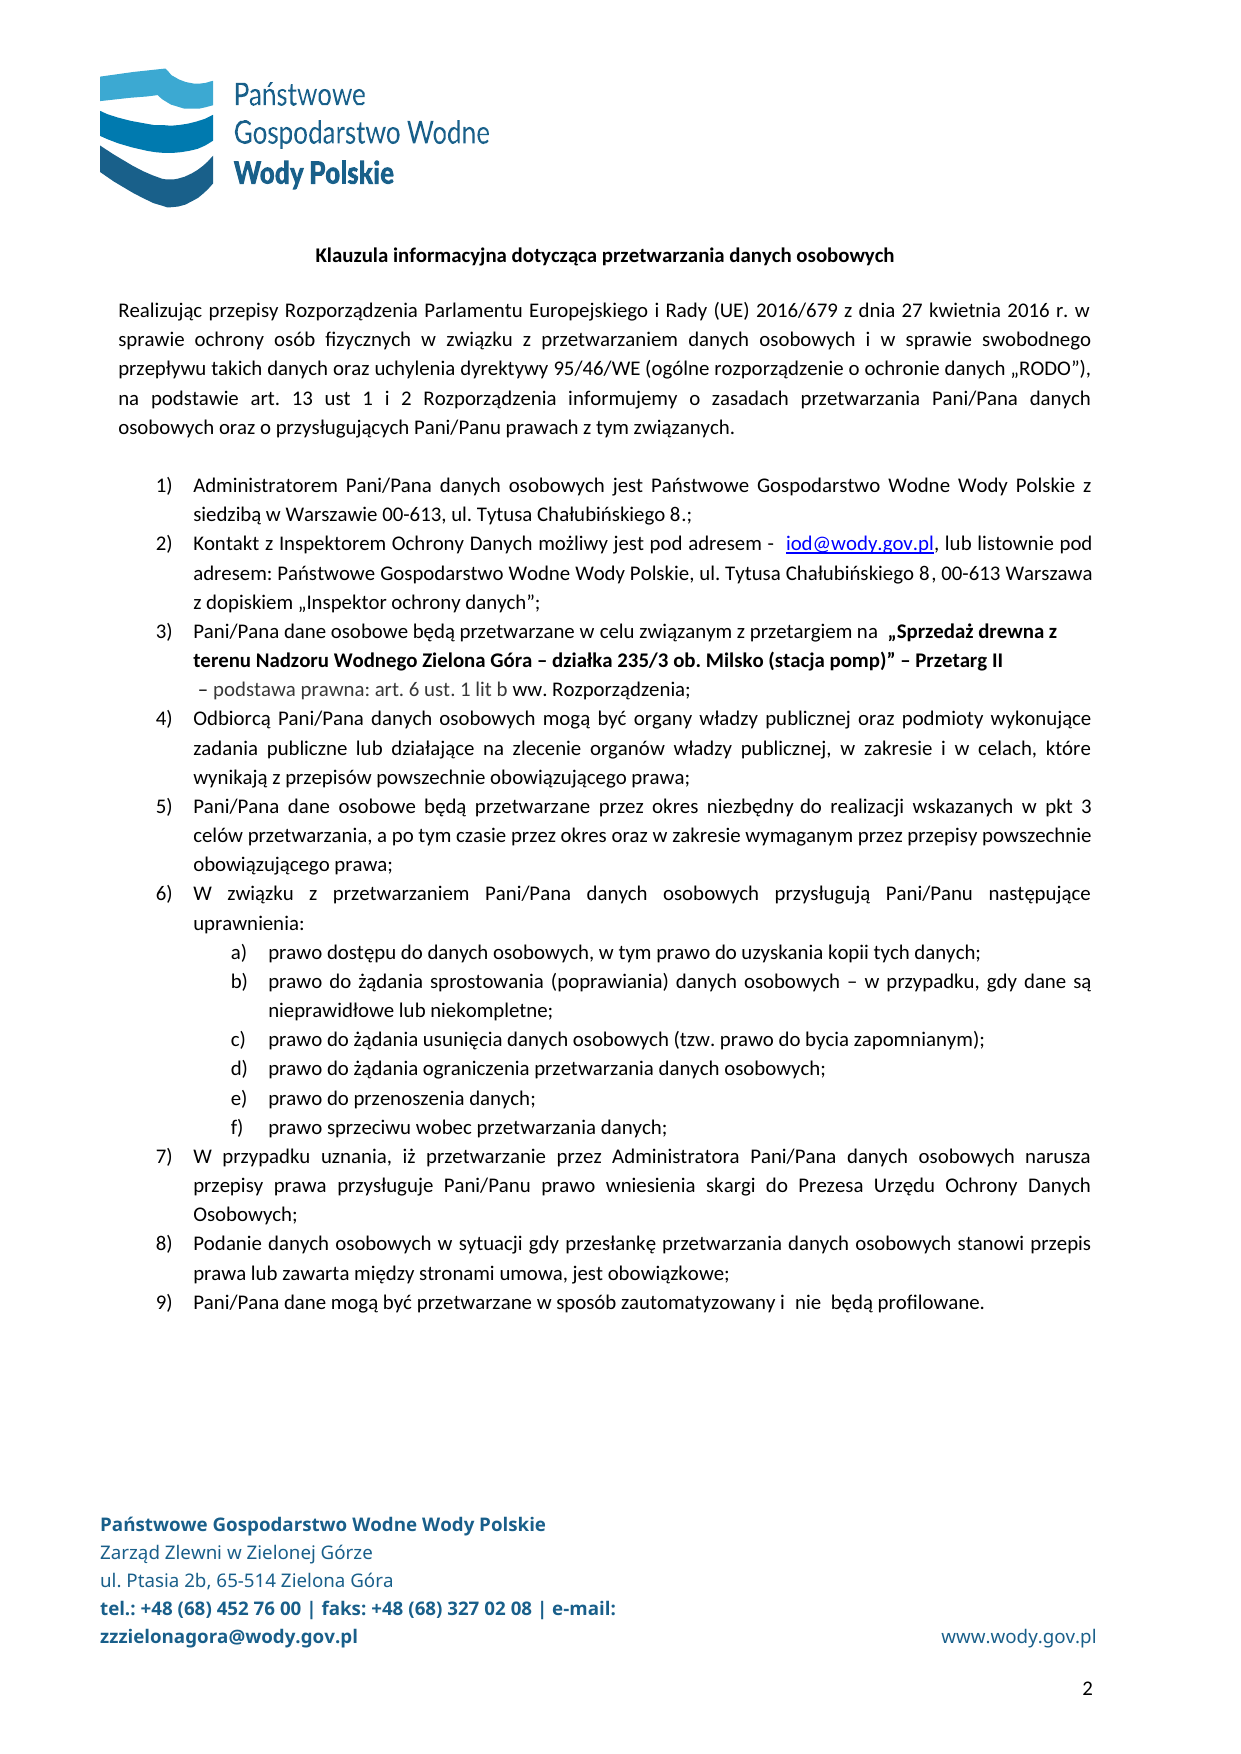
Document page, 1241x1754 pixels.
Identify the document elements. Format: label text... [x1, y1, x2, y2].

list prawo sprzeciwu wobec przetwarzania danych; [231, 1114, 1092, 1139]
list prawo do przenoszenia danych; [231, 1085, 1092, 1110]
list Administratorem Pani/Pana danych osobowych jest Państwowe Gospodarstwo Wodne Wody Polskie z siedzibą w Warszawie 00-613, ul. Tytusa Chałubińskiego 8.; [156, 472, 1092, 527]
list Pani/Pana dane osobowe będą przetwarzane przez okres niezbędny do realizacji wskazanych w pkt 3 celów przetwarzania, a po tym czasie przez okres oraz w zakresie wymaganym przez przepisy powszechnie obowiązującego prawa; [156, 793, 1092, 877]
list Odbiorcą Pani/Pana danych osobowych mogą być organy władzy publicznej oraz podmioty wykonujące zadania publiczne lub działające na zlecenie organów władzy publicznej, w zakresie i w celach, które wynikają z przepisów powszechnie obowiązującego prawa; [156, 706, 1092, 789]
list prawo dostępu do danych osobowych, w tym prawo do uzyskania kopii tych danych; [231, 939, 1092, 964]
list Pani/Pana dane osobowe będą przetwarzane w celu związanym z przetargiem na „Sprzedaż drewna z terenu Nadzoru Wodnego Zielona Góra – działka 235/3 ob. Milsko (stacja pomp)” – Przetarg II – podstawa prawna: art. 6 ust. 1 lit b ww. Rozporządzenia; [156, 618, 1092, 702]
text Realizując przepisy Rozporządzenia Parlamentu Europejskiego i Rady (UE) 2016/679 z dnia 27 kwietnia 2016 r. w sprawie ochrony osób fizycznych w związku z przetwarzaniem danych osobowych i w sprawie swobodnego przepływu takich danych oraz uchylenia dyrektywy 95/46/WE (ogólne rozporządzenie o ochronie danych „RODO”), na podstawie art. 13 ust 1 i 2 Rozporządzenia informujemy o zasadach przetwarzania Pani/Pana danych osobowych oraz o przysługujących Pani/Panu prawach z tym związanych. [118, 297, 1092, 439]
list prawo do żądania usunięcia danych osobowych (tzw. prawo do bycia zapomnianym); [231, 1026, 1092, 1052]
list Pani/Pana dane mogą być przetwarzane w sposób zautomatyzowany i nie będą profilowane. [156, 1289, 1092, 1314]
text Klauzula informacyjna dotycząca przetwarzania danych osobowych [118, 243, 1092, 268]
list Podanie danych osobowych w sytuacji gdy przesłankę przetwarzania danych osobowych stanowi przepis prawa lub zawarta między stronami umowa, jest obowiązkowe; [156, 1231, 1092, 1285]
list W związku z przetwarzaniem Pani/Pana danych osobowych przysługują Pani/Panu następujące uprawnienia: [156, 881, 1092, 935]
list W przypadku uznania, iż przetwarzanie przez Administratora Pani/Pana danych osobowych narusza przepisy prawa przysługuje Pani/Panu prawo wniesienia skargi do Prezesa Urzędu Ochrony Danych Osobowych; [156, 1143, 1092, 1227]
list prawo do żądania ograniczenia przetwarzania danych osobowych; [231, 1056, 1092, 1081]
list Kontakt z Inspektorem Ochrony Danych możliwy jest pod adresem - iod@wody.gov.pl, lub listownie pod adresem: Państwowe Gospodarstwo Wodne Wody Polskie, ul. Tytusa Chałubińskiego 8, 00-613 Warszawa z dopiskiem „Inspektor ochrony danych”; [156, 531, 1092, 614]
list prawo do żądania sprostowania (poprawiania) danych osobowych – w przypadku, gdy dane są nieprawidłowe lub niekompletne; [231, 968, 1092, 1023]
